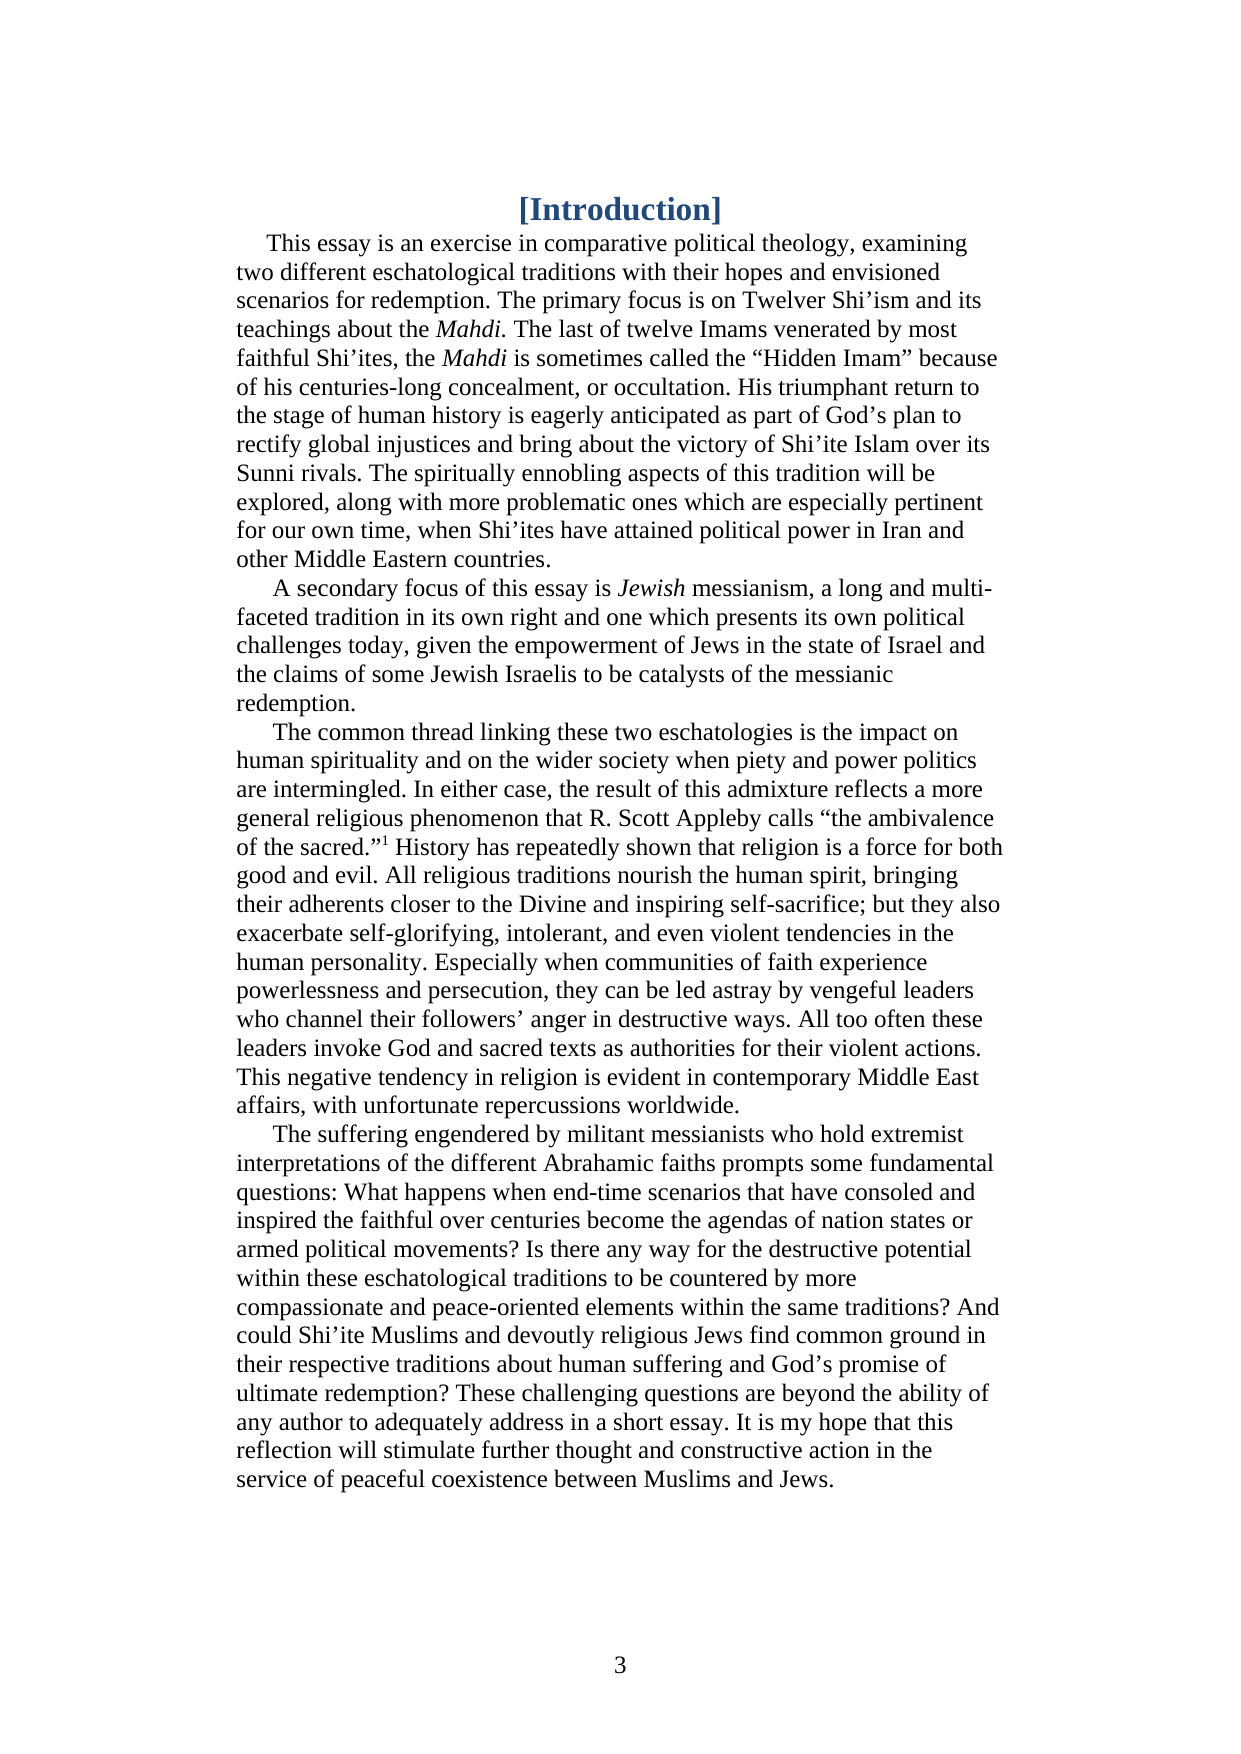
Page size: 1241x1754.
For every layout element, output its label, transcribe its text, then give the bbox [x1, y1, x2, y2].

text The common thread linking these two eschatologies is the impact on human spirituality and on the wider society when piety and power politics are intermingled. In either case, the result of this admixture reflects a more general religious phenomenon that R. Scott Appleby calls “the ambivalence of the sacred.” History has repeatedly shown that religion is a force for both good and evil. All religious traditions nourish the human spirit, bringing their adherents closer to the Divine and inspiring self-sacrifice; but they also exacerbate self-glorifying, intolerant, and even violent tendencies in the human personality. Especially when communities of faith experience powerlessness and persecution, they can be led astray by vengeful leaders who channel their followers’ anger in destructive ways. All too often these leaders invoke God and sacred texts as authorities for their violent actions. This negative tendency in religion is evident in contemporary affairs, with unfortunate repercussions worldwide. [236, 717, 1004, 1119]
text This essay is an exercise in comparative political theology, examining two different eschatological traditions with their hopes and envisioned scenarios for redemption. The primary focus is on Twelver Shi’ism and its teachings about the Mahdi. The last of twelve Imams venerated by most faithful Shi’ites, the Mahdi is sometimes called the “Hidden Imam” because of his centuries-long concealment, or occultation. His triumphant return to the stage of human history is eagerly anticipated as part of God’s plan to rectify global injustices and bring about the victory of Shi’ite Islam over its Sunni rivals. The spiritually ennobling aspects of this tradition will be explored, along with more problematic ones which are especially pertinent for our own time, when Shi’ites have attained political power in Iran and other Middle Eastern countries. [236, 228, 1004, 573]
subtitle [Introduction] [236, 190, 1004, 228]
text A secondary focus of this essay is Jewish messianism, a long and multi-faceted tradition in its own right and one which presents its own political challenges today, given the empowerment of Jews in the state of and the claims of some Jewish Israelis to be catalysts of the messianic redemption. [236, 573, 1004, 717]
text The suffering engendered by militant messianists who hold extremist interpretations of the different Abrahamic faiths prompts some fundamental questions: What happens when end-time scenarios that have consoled and inspired the faithful over centuries become the agendas of nation states or armed political movements? Is there any way for the destructive potential within these eschatological traditions to be countered by more compassionate and peace-oriented elements within the same traditions? And could Shi’ite Muslims and devoutly religious Jews find common ground in their respective traditions about human suffering and God’s promise of ultimate redemption? These challenging questions are beyond the ability of any author to adequately address in a short essay. It is my hope that this reflection will stimulate further thought and constructive action in the service of peaceful coexistence between Muslims and Jews. [236, 1119, 1004, 1493]
